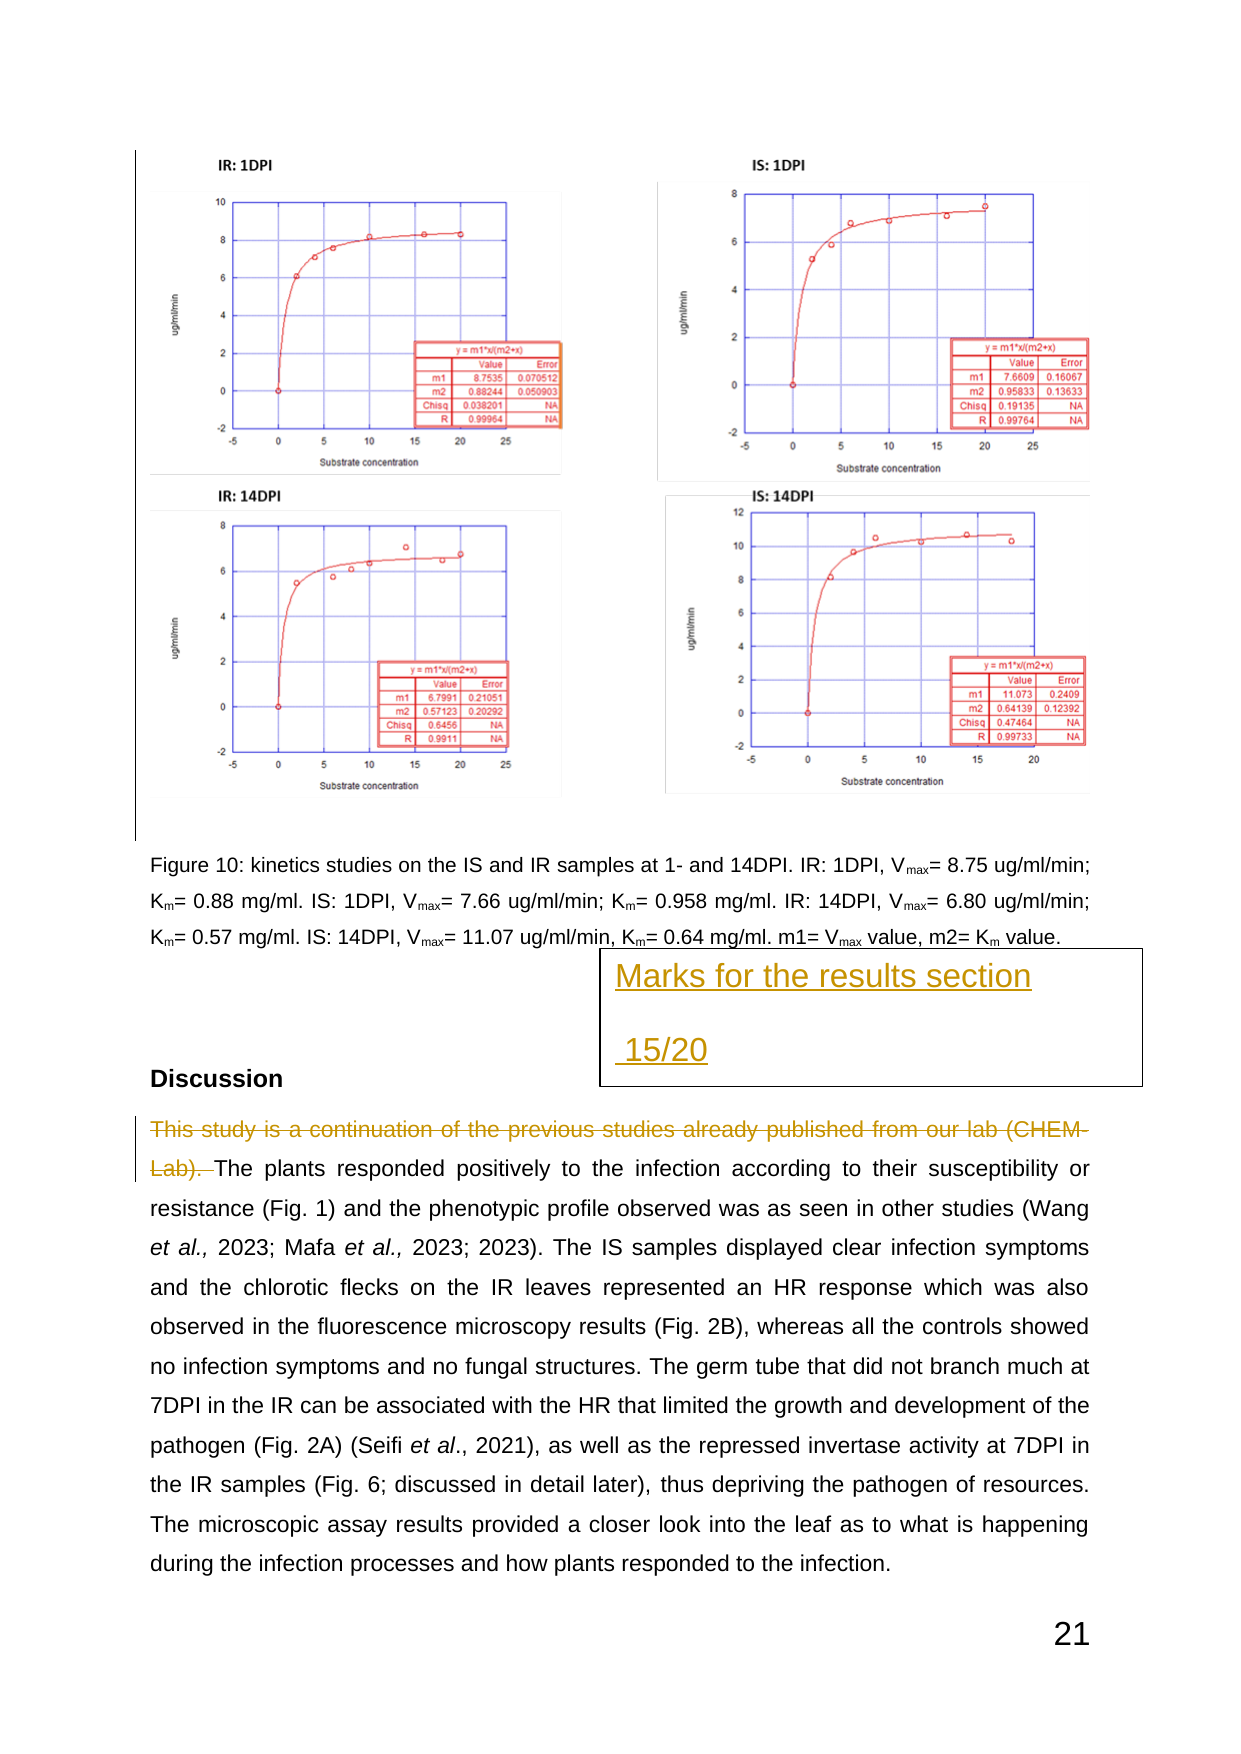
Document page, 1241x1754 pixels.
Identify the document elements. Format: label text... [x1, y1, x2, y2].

text The plants responded positively to the infection according to their susceptibility or resistance (Fig. 1) and the phenotypic profile observed was as seen in other studies (Wang et al., 2023; Mafa et al., 2023; 2023). The IS samples displayed clear infection symptoms and the chlorotic flecks on the IR leaves represented an HR response which was also observed in the fluorescence microscopy results (Fig. 2B), whereas all the controls showed no infection symptoms and no fungal structures. The germ tube that did not branch much at 7DPI in the IR can be associated with the HR that limited the growth and development of the pathogen (Fig. 2A) (Seifi et al., 2021), as well as the repressed invertase activity at 7DPI in the IR samples (Fig. 6; discussed in detail later), thus depriving the pathogen of resources. The microscopic assay results provided a closer look into the leaf as to what is happening during the infection processes and how plants responded to the infection. [150, 1116, 1090, 1576]
subtitle Discussion [150, 1064, 1090, 1093]
text Figure 10: kinetics studies on the IS and IR samples at 1- and 14DPI. IR: 1DPI, Vmax= 8.75 ug/ml/min; Km= 0.88 mg/ml. IS: 1DPI, Vmax= 7.66 ug/ml/min; Km= 0.958 mg/ml. IR: 14DPI, Vmax= 6.80 ug/ml/min; Km= 0.57 mg/ml. IS: 14DPI, Vmax= 11.07 ug/ml/min, Km= 0.64 mg/ml. m1= Vmax value, m2= Km value. [150, 834, 1090, 949]
picture [150, 150, 1090, 834]
